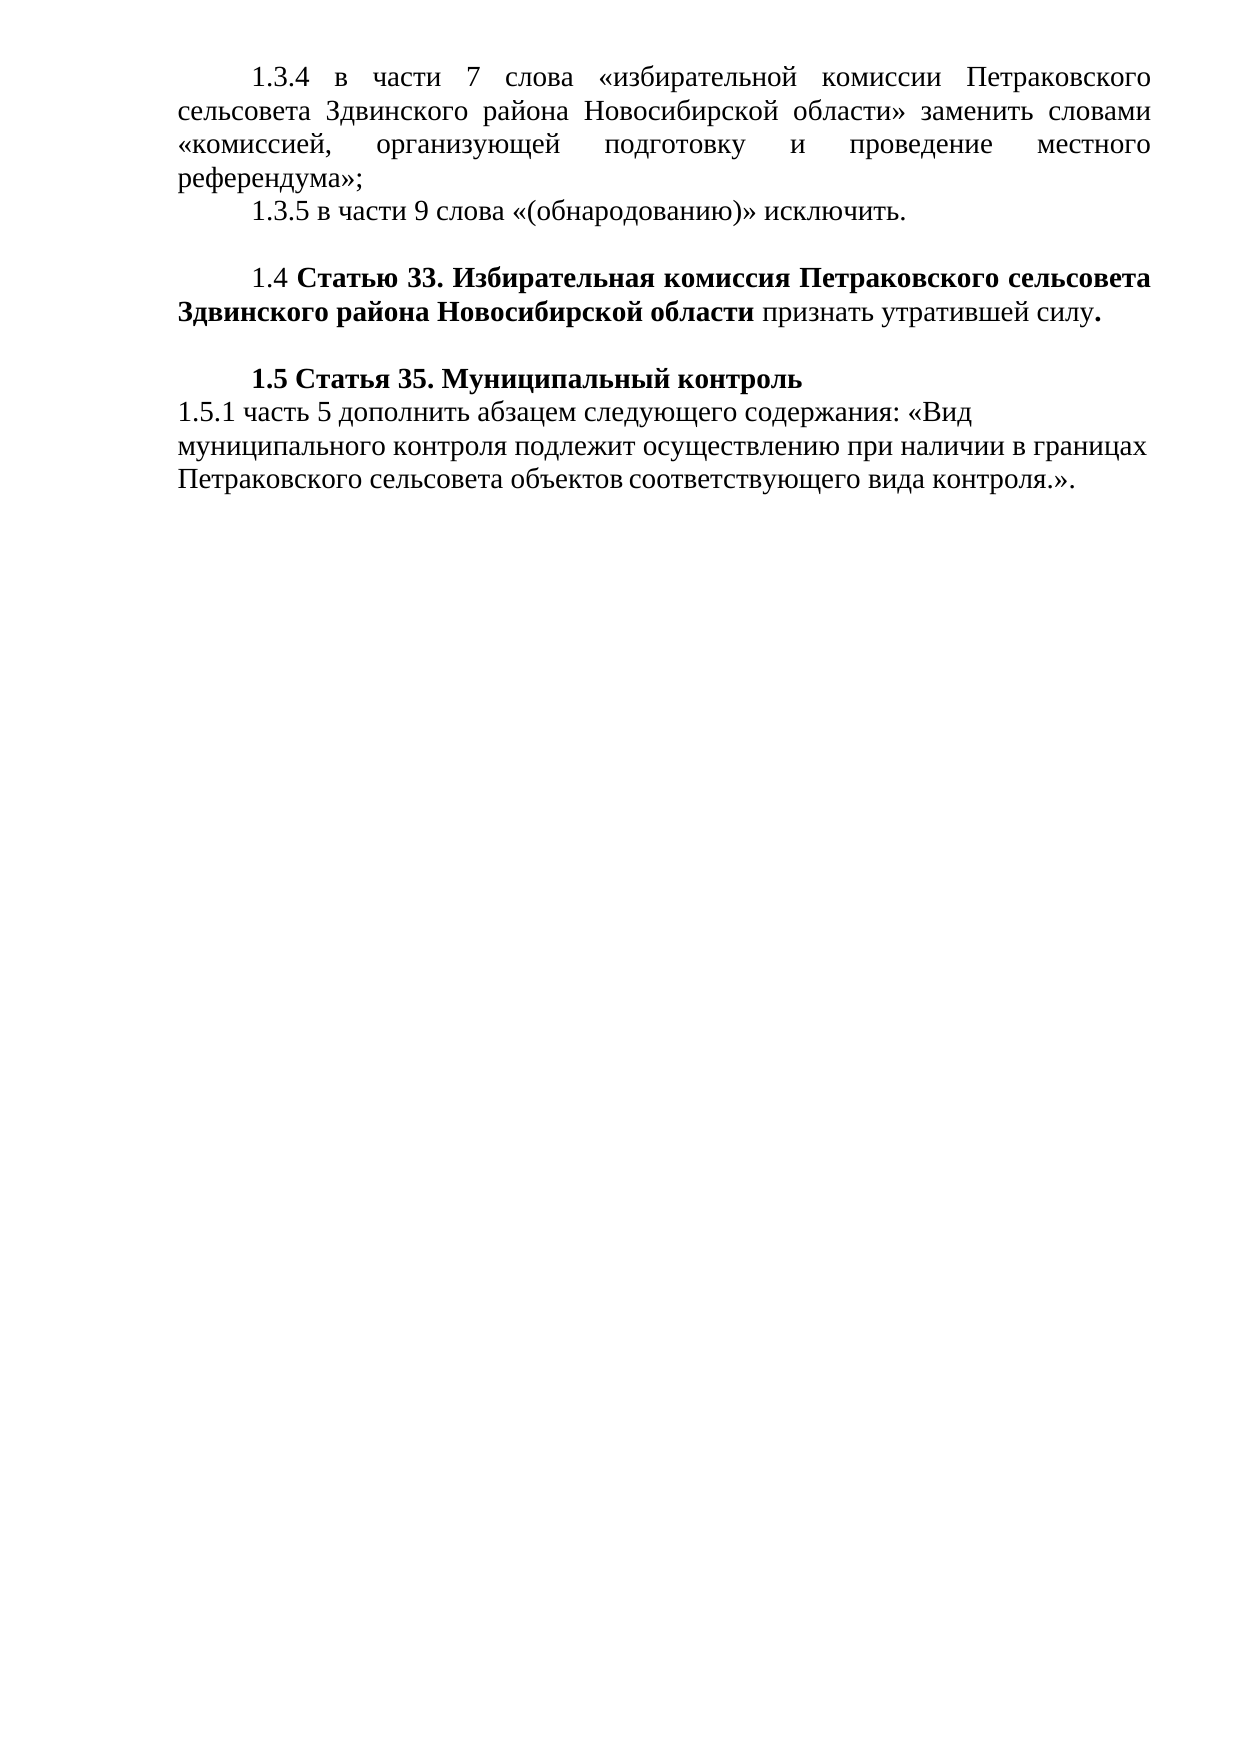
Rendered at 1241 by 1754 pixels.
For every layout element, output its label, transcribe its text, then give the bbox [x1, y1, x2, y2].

text 1.5.1 часть 5 дополнить абзацем следующего содержания: «Вид муниципального контроля подлежит осуществлению при наличии в границах Петраковского сельсовета объектов соответствующего вида контроля.». [177, 394, 1152, 495]
text 1.3.4 в части 7 слова «избирательной комиссии Петраковского сельсовета Здвинского района Новосибирской области» заменить словами «комиссией, организующей подготовку и проведение местного референдума»; [177, 59, 1152, 193]
text 1.5 Статья 35. Муниципальный контроль [177, 361, 1152, 394]
text 1.3.5 в части 9 слова «(обнародованию)» исключить. [177, 193, 1152, 227]
text 1.4 Статью 33. Избирательная комиссия Петраковского сельсовета Здвинского района Новосибирской области признать утратившей силу. [177, 260, 1152, 327]
